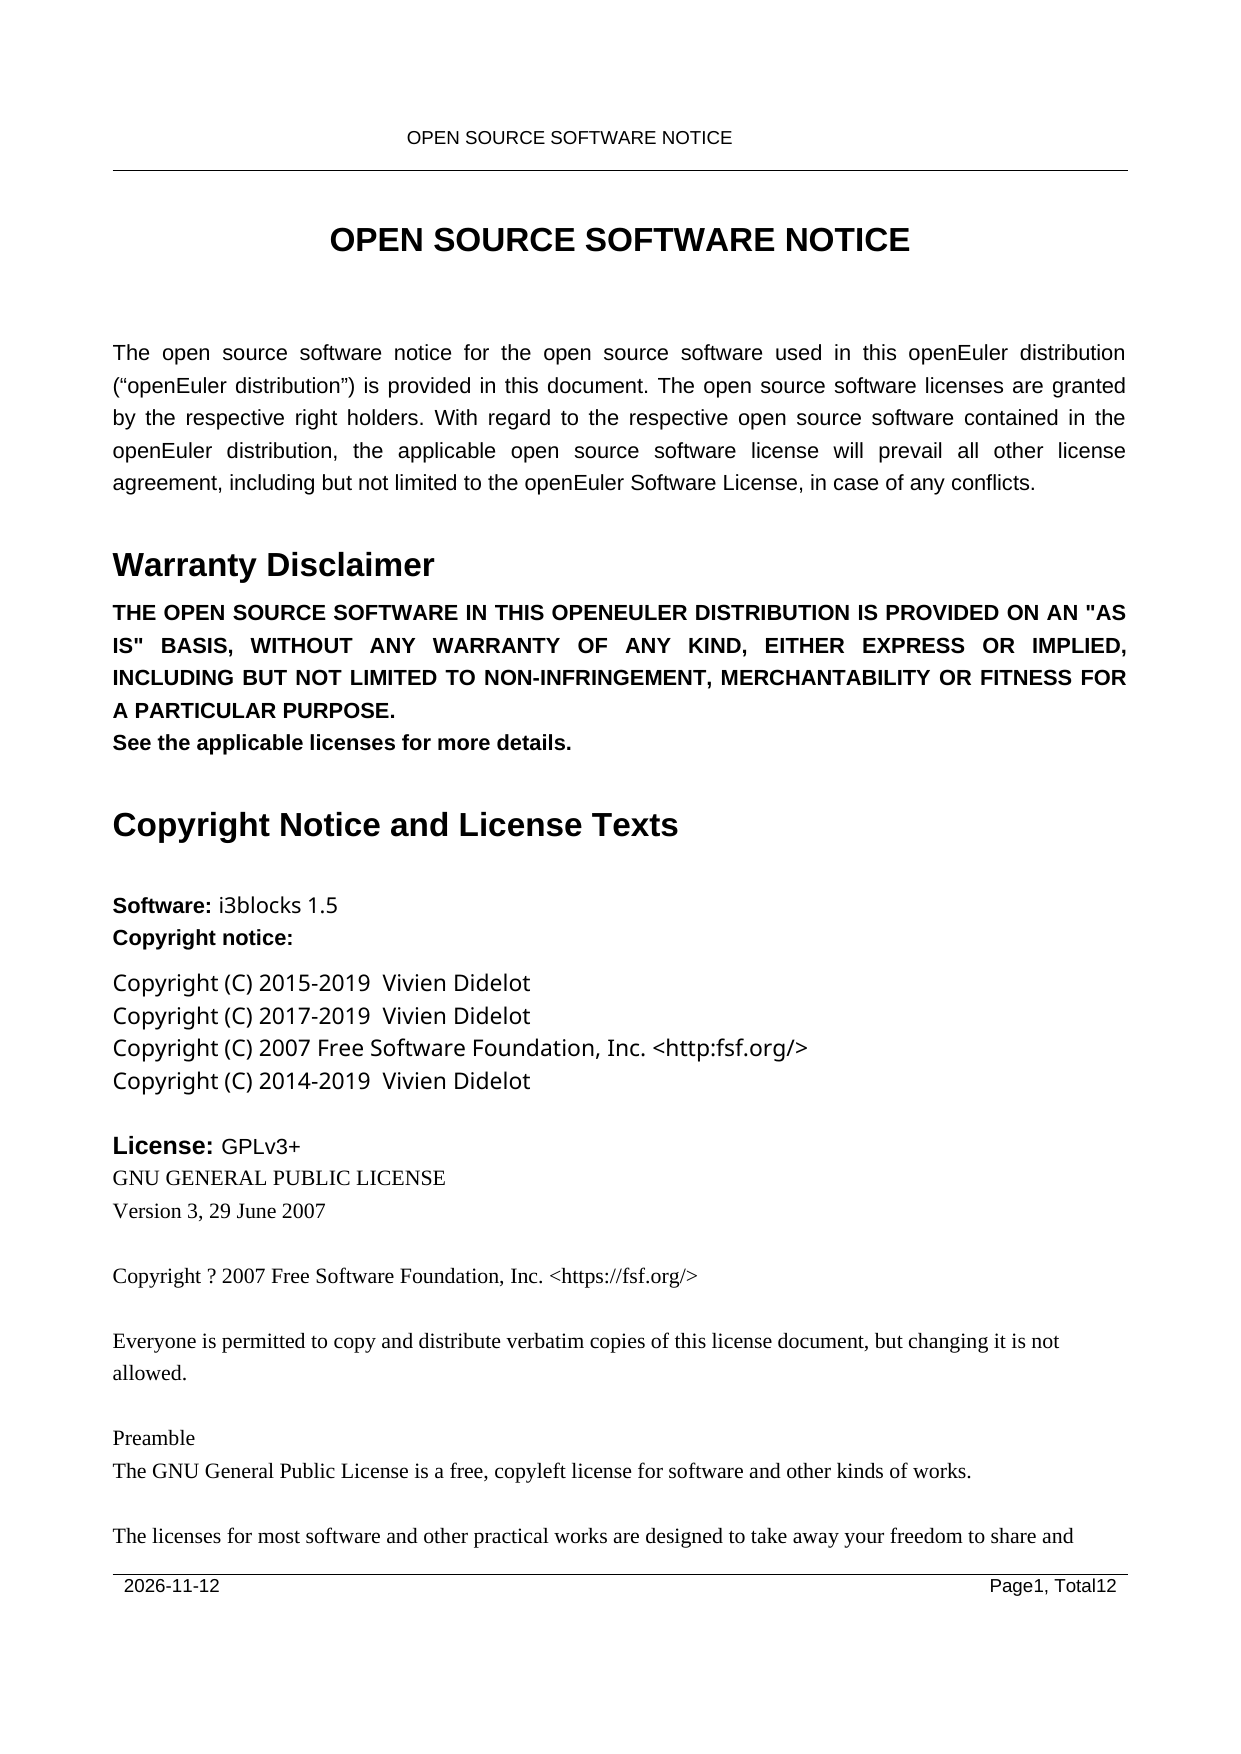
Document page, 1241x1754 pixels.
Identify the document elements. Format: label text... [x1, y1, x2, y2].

text Copyright (C) 2015-2019 Vivien Didelot Copyright (C) 2017-2019 Vivien Didelot Copyright (C) 2007 Free Software Foundation, Inc. <http:fsf.org/> Copyright (C) 2014-2019 Vivien Didelot [112, 966, 1128, 1129]
text OPEN SOURCE SOFTWARE NOTICE [112, 206, 1128, 271]
title Software: i3blocks 1.5 [112, 889, 1128, 921]
text The open source software notice for the open source software used in this openEuler distribution (“openEuler distribution”) is provided in this document. The open source software licenses are granted by the respective right holders. With regard to the respective open source software contained in the openEuler distribution, the applicable open source software license will prevail all other license agreement, including but not limited to the openEuler Software License, in case of any conflicts. [112, 336, 1128, 499]
text Warranty Disclaimer [112, 531, 1128, 596]
text Copyright Notice and License Texts [112, 791, 1128, 856]
text License: GPLv3+ [112, 1129, 1128, 1161]
text THE OPEN SOURCE SOFTWARE IN THIS OPENEULER DISTRIBUTION IS PROVIDED ON AN "AS IS" BASIS, WITHOUT ANY WARRANTY OF ANY KIND, EITHER EXPRESS OR IMPLIED, INCLUDING BUT NOT LIMITED TO NON-INFRINGEMENT, MERCHANTABILITY OR FITNESS FOR A PARTICULAR PURPOSE. See the applicable licenses for more details. [112, 596, 1128, 759]
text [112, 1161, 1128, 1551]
text Copyright notice: [112, 921, 1128, 954]
